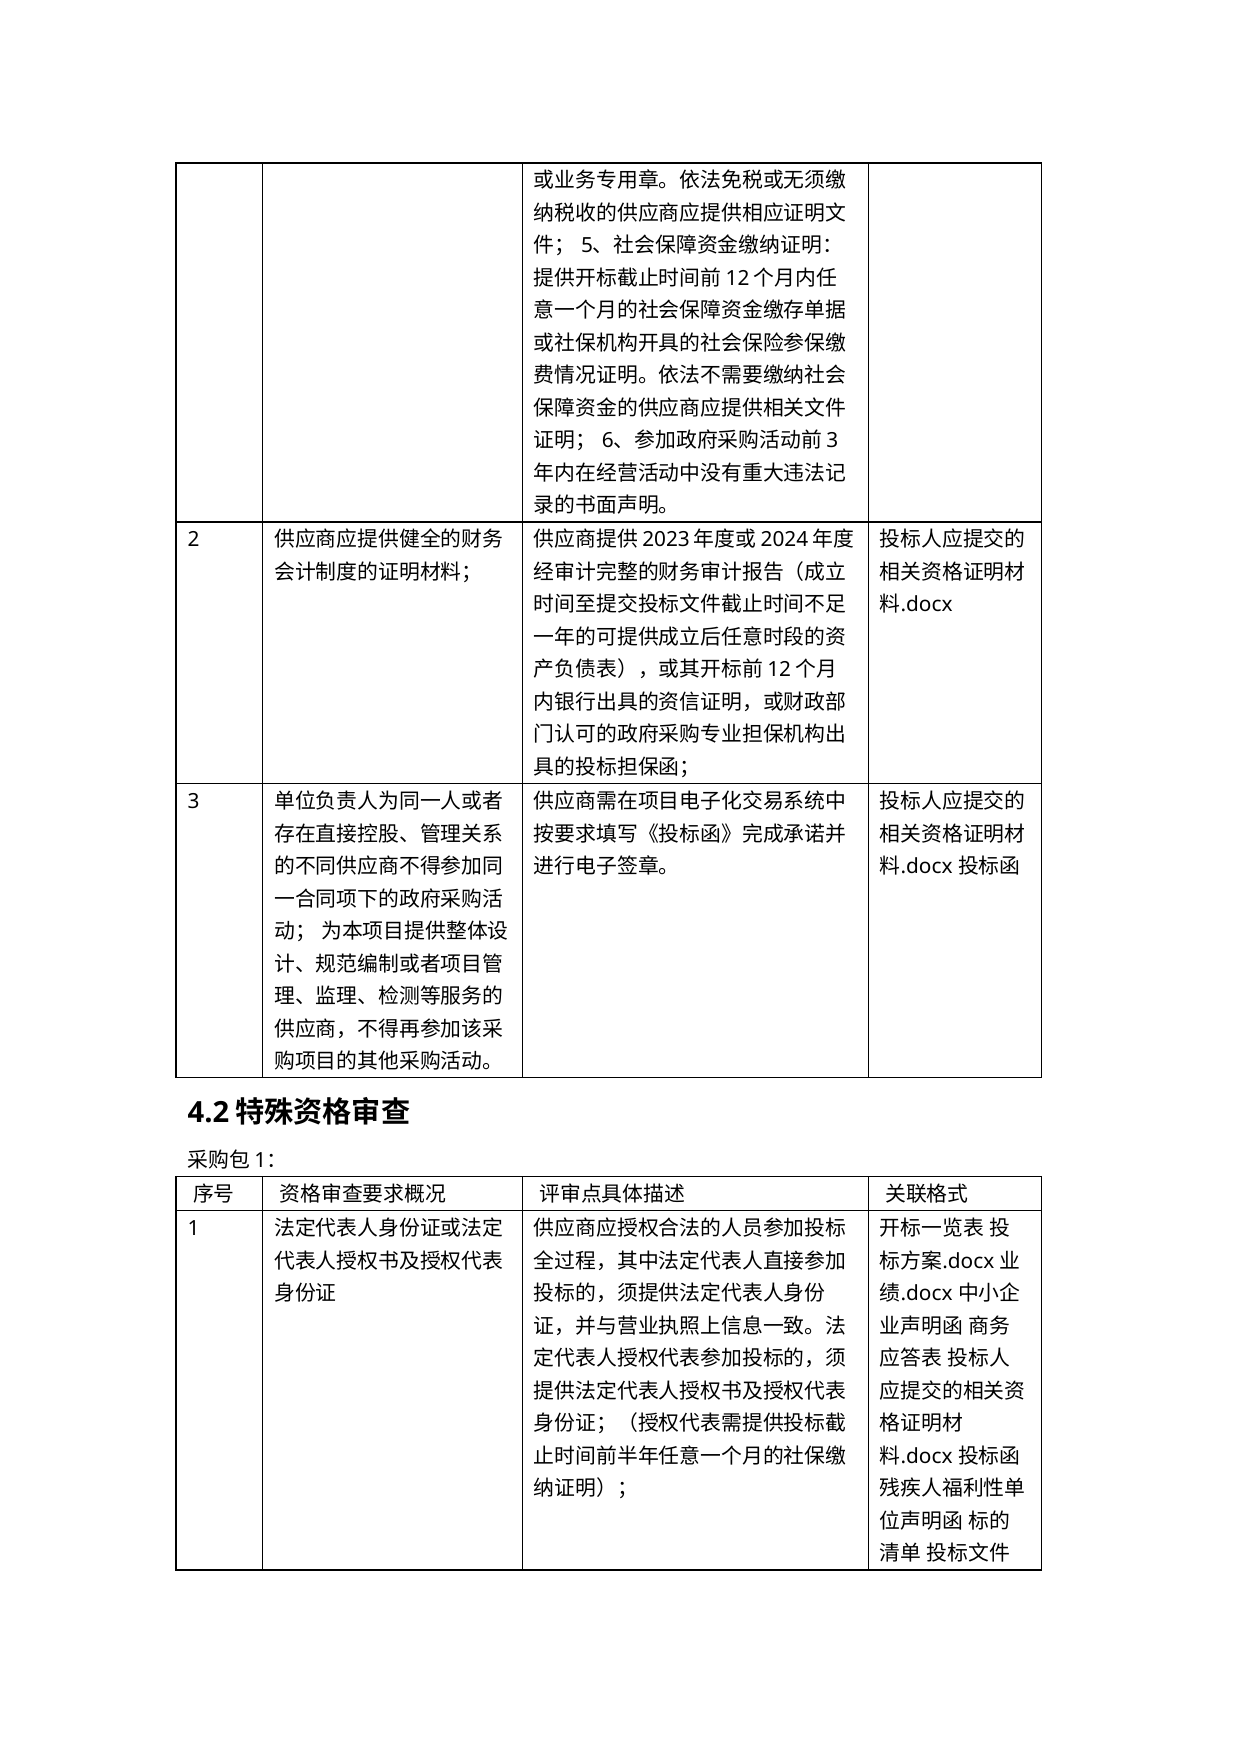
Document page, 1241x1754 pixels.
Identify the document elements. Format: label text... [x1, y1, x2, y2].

table_header 资格审查要求概况 [263, 1177, 522, 1210]
text 4.2特殊资格审查 [187, 1078, 1053, 1143]
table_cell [523, 1211, 868, 1569]
table_cell 3 [177, 784, 262, 1077]
table_cell 2 [177, 523, 262, 783]
text 采购包1： [187, 1143, 1053, 1176]
table_cell 供应商应提供健全的财务会计制度的证明材料； [263, 523, 522, 783]
table_header 序号 [177, 1177, 262, 1210]
table_cell 投标人应提交的相关资格证明材料.docx [869, 523, 1041, 783]
table_cell 1 [177, 1211, 262, 1569]
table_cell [263, 164, 522, 521]
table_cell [263, 1211, 522, 1569]
table_cell 供应商需在项目电子化交易系统中按要求填写《投标函》完成承诺并进行电子签章。 [523, 784, 868, 1077]
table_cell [869, 164, 1041, 521]
table_cell 1 [177, 164, 262, 521]
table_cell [523, 164, 868, 521]
table_header 评审点具体描述 [523, 1177, 868, 1210]
table_cell 供应商提供2023年度或2024年度经审计完整的财务审计报告（成立时间至提交投标文件截止时间不足一年的可提供成立后任意时段的资产负债表），或其开标前12个月内银行出具的资信证明，或财政部门认可的政府采购专业担保机构出具的投标担保函； [523, 523, 868, 783]
table_cell 投标人应提交的相关资格证明材料.docx 投标函 [869, 784, 1041, 1077]
table_cell 单位负责人为同一人或者存在直接控股、管理关系的不同供应商不得参加同一合同项下的政府采购活动； 为本项目提供整体设计、规范编制或者项目管理、监理、检测等服务的供应商，不得再参加该采购项目的其他采购活动。 [263, 784, 522, 1077]
table_header 关联格式 [869, 1177, 1041, 1210]
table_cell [869, 1211, 1041, 1569]
